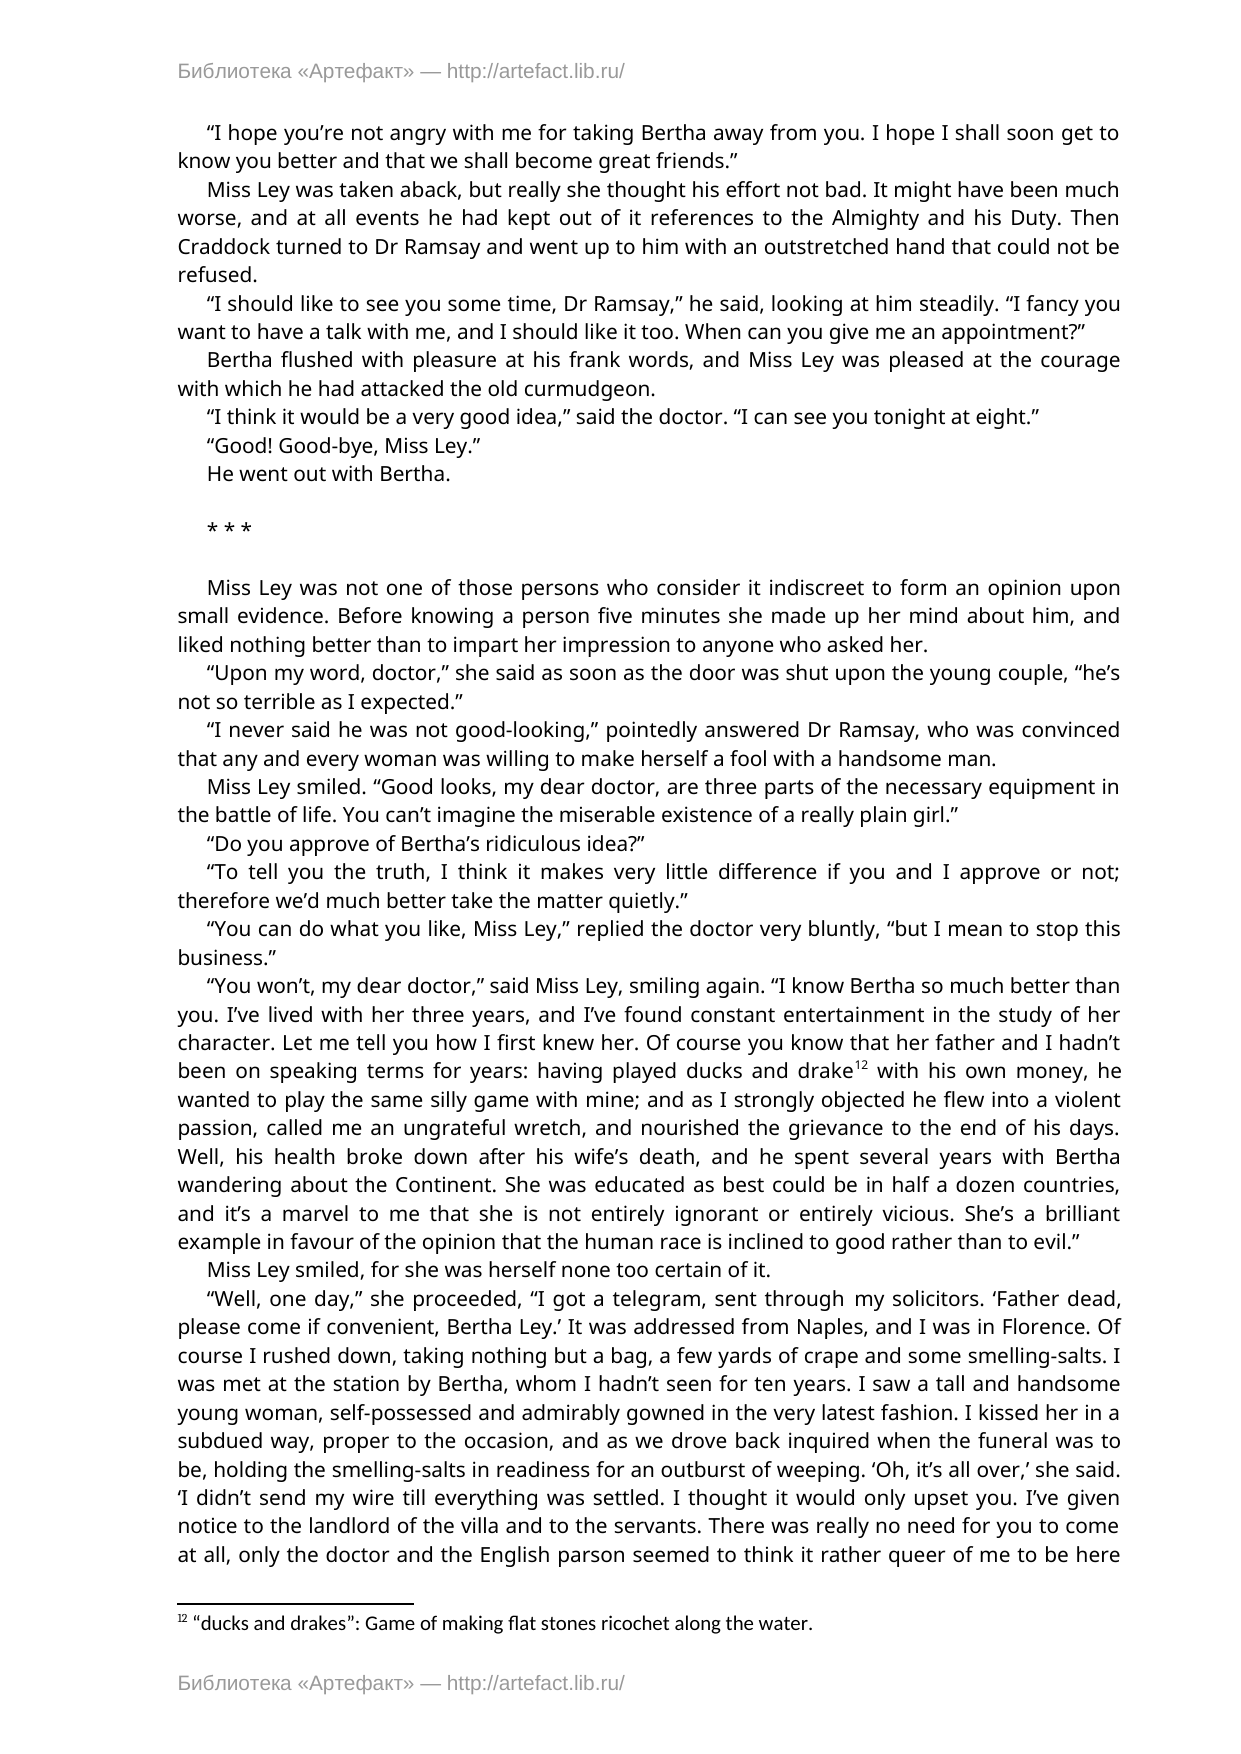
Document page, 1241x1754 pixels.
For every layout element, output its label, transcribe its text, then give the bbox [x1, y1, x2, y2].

text “I think it would be a very good idea,” said the doctor. “I can see you tonight at eight.” [177, 402, 1122, 431]
text He went out with Bertha. [177, 459, 1122, 488]
text “You can do what you like, Miss Ley,” replied the doctor very bluntly, “but I mean to stop this business.” [177, 914, 1122, 971]
text “You won’t, my dear doctor,” said Miss Ley, smiling again. “I know Bertha so much better than you. I’ve lived with her three years, and I’ve found constant entertainment in the study of her character. Let me tell you how I first knew her. Of course you know that her father and I hadn’t been on speaking terms for years: having played ducks and drake with his own money, he wanted to play the same silly game with mine; and as I strongly objected he flew into a violent passion, called me an ungrateful wretch, and nourished the grievance to the end of his days. Well, his health broke down after his wife’s death, and he spent several years with Bertha wandering about the Continent. She was educated as best could be in half a dozen countries, and it’s a marvel to me that she is not entirely ignorant or entirely vicious. She’s a brilliant example in favour of the opinion that the human race is inclined to good rather than to evil.” [177, 971, 1122, 1256]
text “Upon my word, doctor,” she said as soon as the door was shut upon the young couple, “he’s not so terrible as I expected.” [177, 658, 1122, 715]
text “Do you approve of Bertha’s ridiculous idea?” [177, 829, 1122, 857]
text “To tell you the truth, I think it makes very little difference if you and I approve or not; therefore we’d much better take the matter quietly.” [177, 857, 1122, 914]
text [177, 1284, 1122, 1568]
text Bertha flushed with pleasure at his frank words, and Miss Ley was pleased at the courage with which he had attacked the old curmudgeon. [177, 346, 1122, 402]
text “I never said he was not good-looking,” pointedly answered Dr Ramsay, who was convinced that any and every woman was willing to make herself a fool with a handsome man. [177, 715, 1122, 772]
text Miss Ley was not one of those persons who consider it indiscreet to form an opinion upon small evidence. Before knowing a person five minutes she made up her mind about him, and liked nothing better than to impart her impression to anyone who asked her. [177, 573, 1122, 658]
text “I hope you’re not angry with me for taking Bertha away from you. I hope I shall soon get to know you better and that we shall become great friends.” [177, 118, 1122, 175]
text Miss Ley was taken aback, but really she thought his effort not bad. It might have been much worse, and at all events he had kept out of it references to the Almighty and his Duty. Then Craddock turned to Dr Ramsay and went up to him with an outstretched hand that could not be refused. [177, 175, 1122, 289]
text Miss Ley smiled, for she was herself none too certain of it. [177, 1256, 1122, 1284]
text “Good! Good-bye, Miss Ley.” [177, 431, 1122, 459]
text “I should like to see you some time, Dr Ramsay,” he said, looking at him steadily. “I fancy you want to have a talk with me, and I should like it too. When can you give me an appointment?” [177, 289, 1122, 346]
text Miss Ley smiled. “Good looks, my dear doctor, are three parts of the necessary equipment in the battle of life. You can’t imagine the miserable existence of a really plain girl.” [177, 772, 1122, 829]
text * * * [177, 516, 1122, 545]
